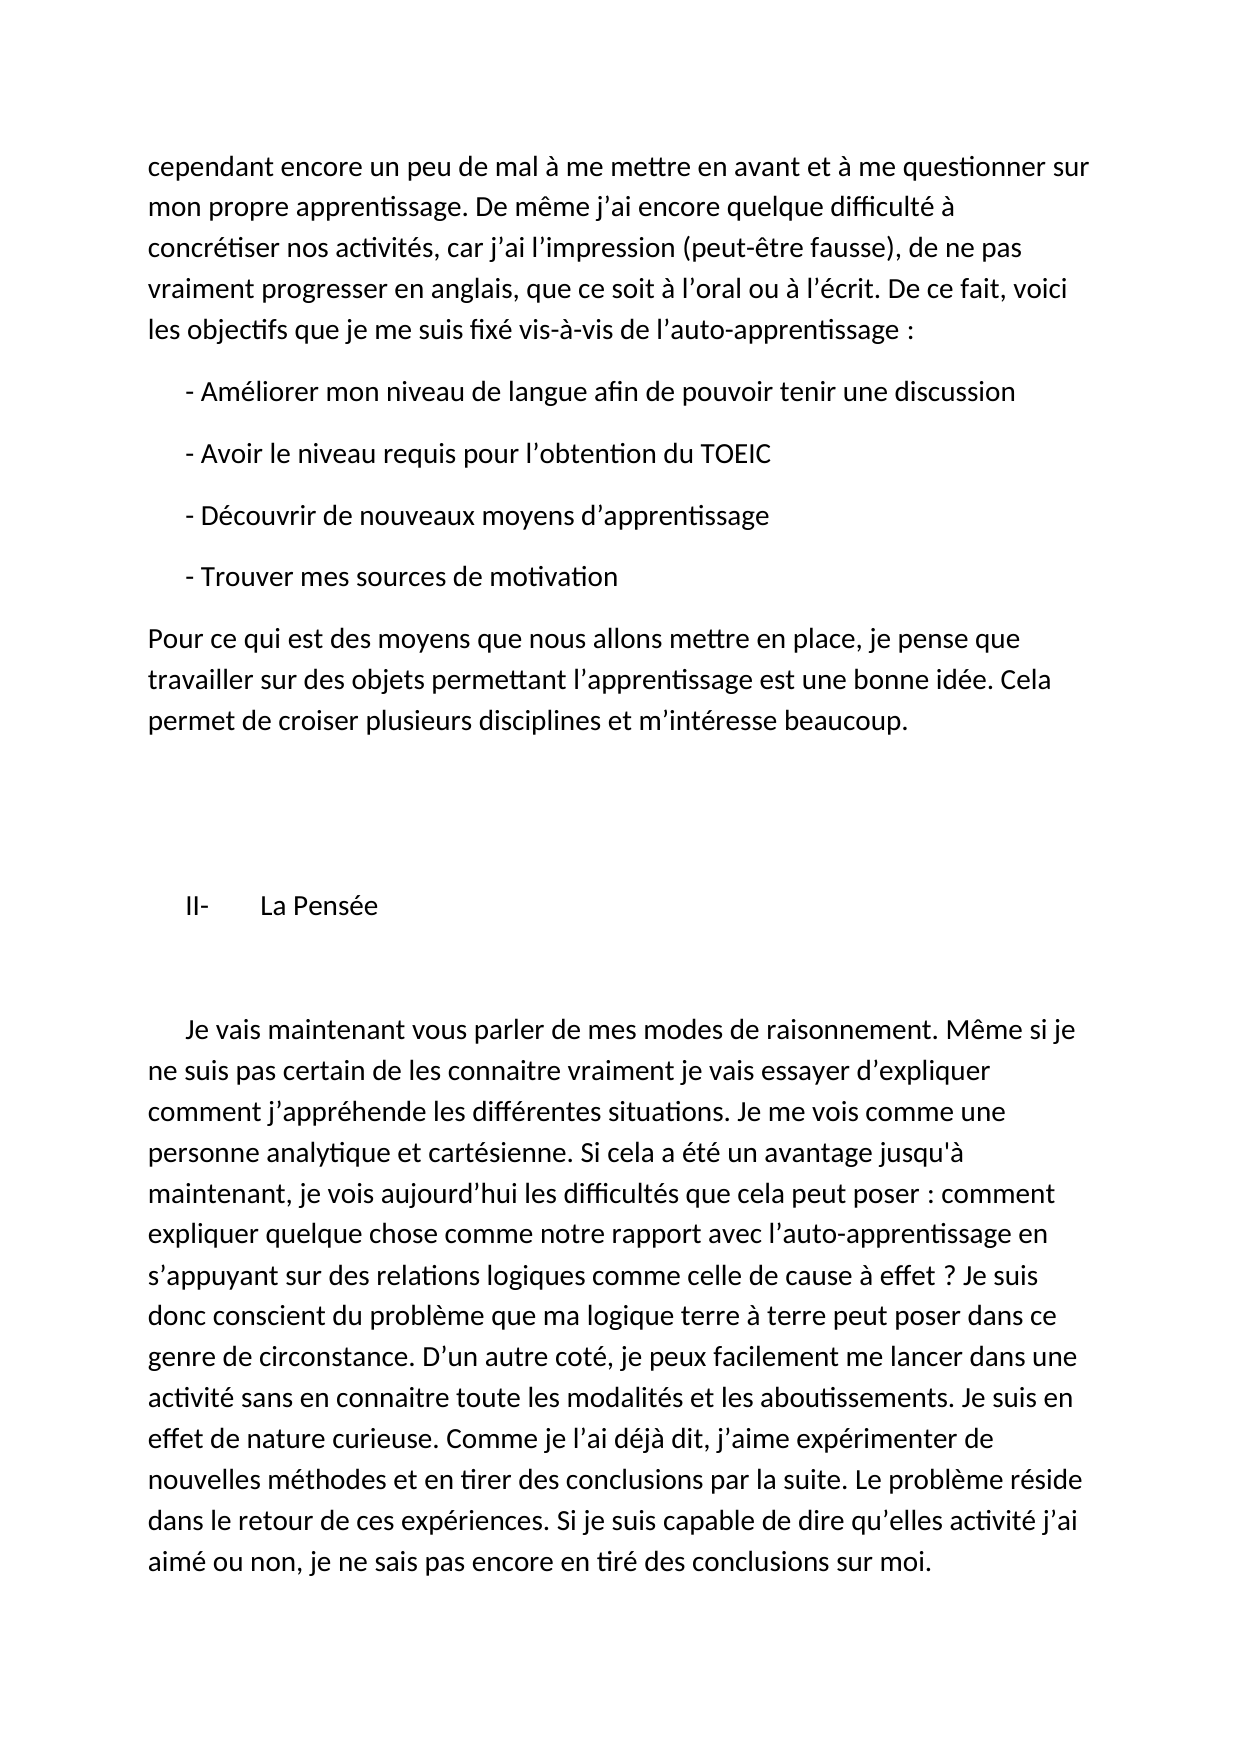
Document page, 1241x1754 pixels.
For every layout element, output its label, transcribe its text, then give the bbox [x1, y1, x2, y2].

text - Avoir le niveau requis pour l’obtention du TOEIC [148, 435, 1093, 471]
text Pour ce qui est des moyens que nous allons mettre en place, je pense que travailler sur des objets permettant l’apprentissage est une bonne idée. Cela permet de croiser plusieurs disciplines et m’intéresse beaucoup. [148, 620, 1093, 738]
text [148, 148, 1093, 347]
text Je vais maintenant vous parler de mes modes de raisonnement. Même si je ne suis pas certain de les connaitre vraiment je vais essayer d’expliquer comment j’appréhende les différentes situations. Je me vois comme une personne analytique et cartésienne. Si cela a été un avantage jusqu'à maintenant, je vois aujourd’hui les difficultés que cela peut poser : comment expliquer quelque chose comme notre rapport avec l’auto-apprentissage en s’appuyant sur des relations logiques comme celle de cause à effet ? Je suis donc conscient du problème que ma logique terre à terre peut poser dans ce genre de circonstance. D’un autre coté, je peux facilement me lancer dans une activité sans en connaitre toute les modalités et les aboutissements. Je suis en effet de nature curieuse. Comme je l’ai déjà dit, j’aime expérimenter de nouvelles méthodes et en tirer des conclusions par la suite. Le problème réside dans le retour de ces expériences. Si je suis capable de dire qu’elles activité j’ai aimé ou non, je ne sais pas encore en tiré des conclusions sur moi. [148, 1011, 1093, 1579]
text - Trouver mes sources de motivation [148, 558, 1093, 594]
text - Découvrir de nouveaux moyens d’apprentissage [148, 497, 1093, 532]
list La Pensée [185, 887, 1093, 923]
text - Améliorer mon niveau de langue afin de pouvoir tenir une discussion [148, 373, 1093, 409]
